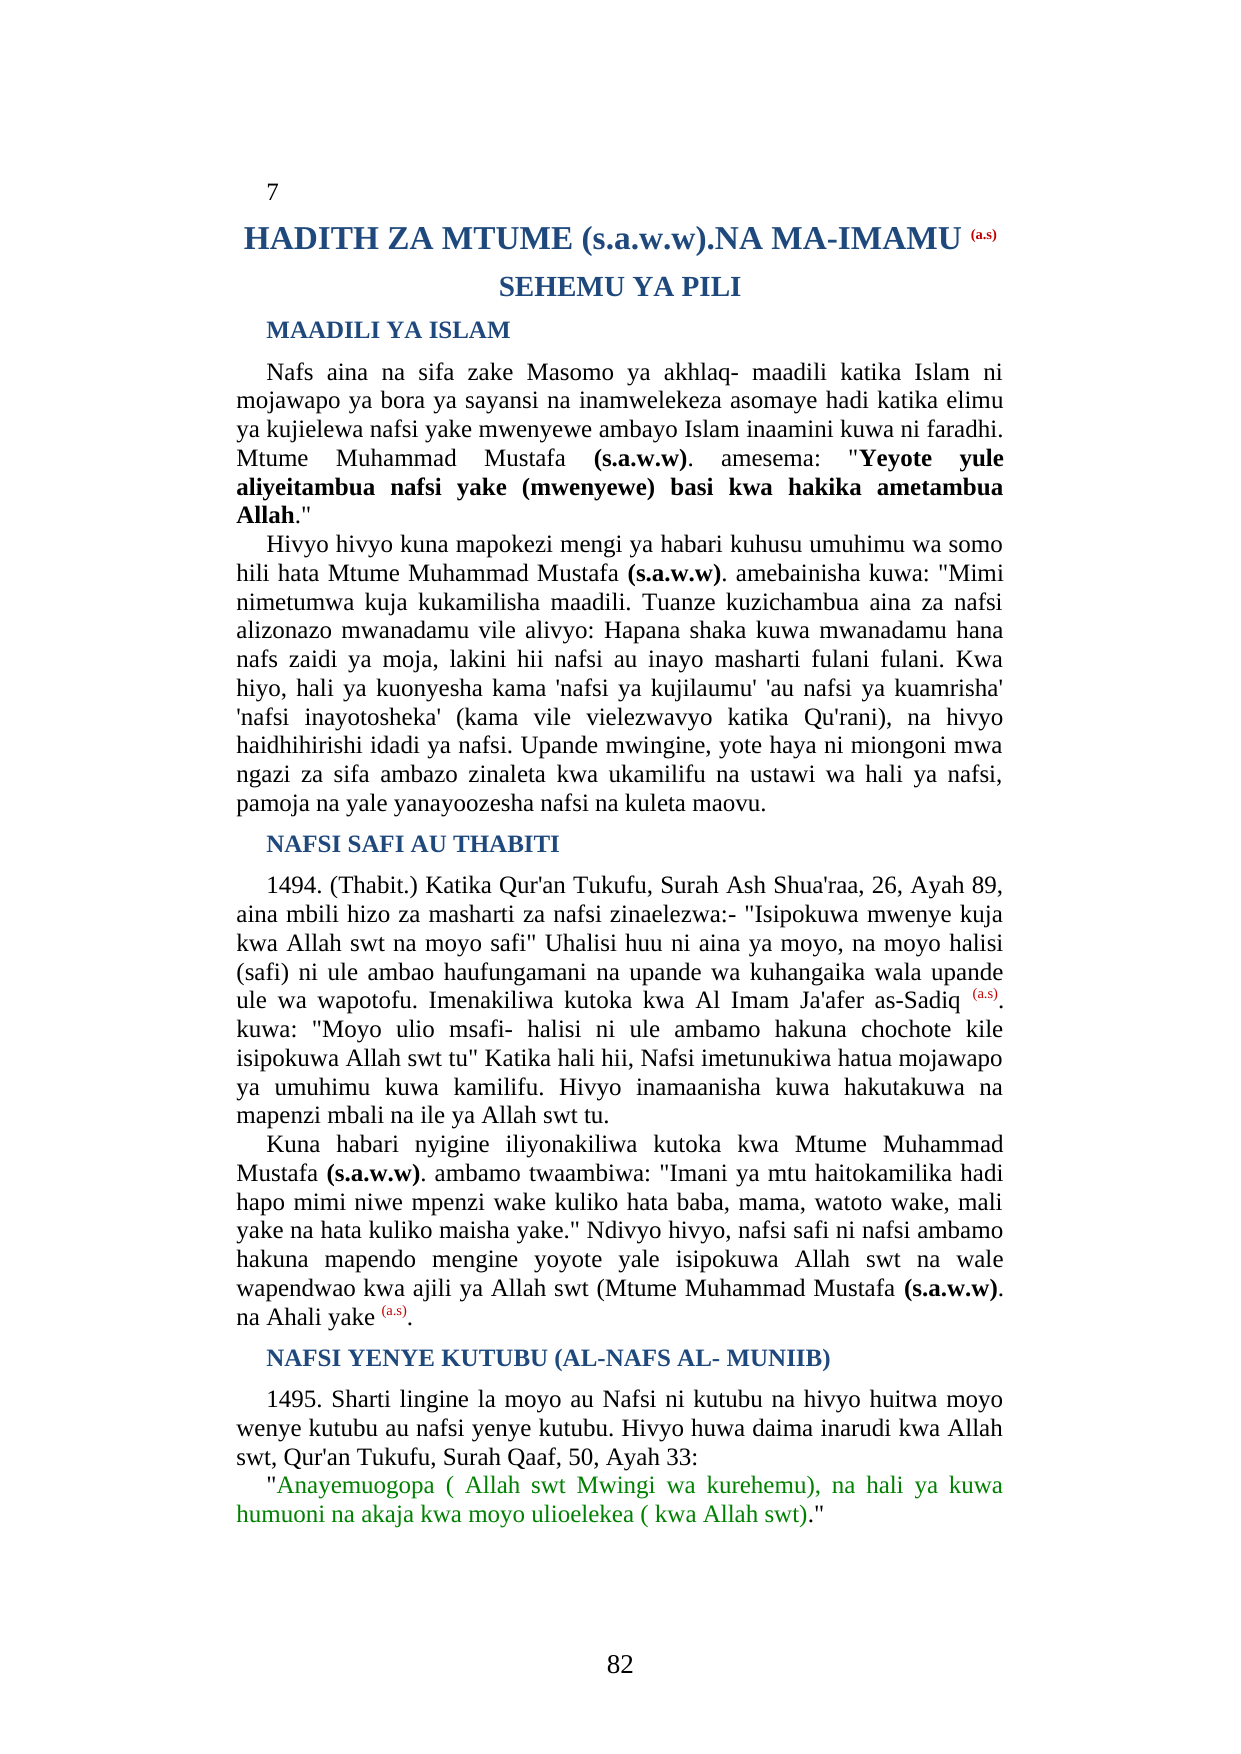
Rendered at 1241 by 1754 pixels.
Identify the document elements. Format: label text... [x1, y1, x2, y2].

subtitle NAFSI YENYE KUTUBU (AL-NAFS AL- MUNIIB) [236, 1343, 1004, 1372]
text Nafs aina na sifa zake Masomo ya akhlaq- maadili katika Islam ni mojawapo ya bora ya sayansi na inamwelekeza asomaye hadi katika elimu ya kujielewa nafsi yake mwenyewe ambayo Islam inaamini kuwa ni faradhi. Mtume Muhammad Mustafa (s.a.w.w). amesema: "Yeyote yule aliyeitambua nafsi yake (mwenyewe) basi kwa hakika ametambua Allah." [236, 357, 1004, 529]
subtitle MAADILI YA ISLAM [236, 315, 1004, 344]
text Kuna habari nyigine iliyonakiliwa kutoka kwa Mtume Muhammad Mustafa (s.a.w.w). ambamo twaambiwa: "Imani ya mtu haitokamilika hadi hapo mimi niwe mpenzi wake kuliko hata baba, mama, watoto wake, mali yake na hata kuliko maisha yake." Ndivyo hivyo, nafsi safi ni nafsi ambamo hakuna mapendo mengine yoyote yale isipokuwa Allah swt na wale wapendwao kwa ajili ya Allah swt (Mtume Muhammad Mustafa (s.a.w.w). na Ahali yake (a.s). [236, 1129, 1004, 1330]
text 7 [236, 177, 1004, 206]
text 1495. Sharti lingine la moyo au Nafsi ni kutubu na hivyo huitwa moyo wenye kutubu au nafsi yenye kutubu. Hivyo huwa daima inarudi kwa Allah swt, Qur'an Tukufu, Surah Qaaf, 50, Ayah 33: [236, 1384, 1004, 1470]
subtitle HADITH ZA MTUME (s.a.w.w).NA MA-IMAMU (a.s) [236, 218, 1004, 257]
text "Anayemuogopa ( Allah swt Mwingi wa kurehemu), na hali ya kuwa humuoni na akaja kwa moyo ulioelekea ( kwa Allah swt)." [236, 1470, 1004, 1528]
subtitle SEHEMU YA PILI [236, 269, 1004, 303]
text Hivyo hivyo kuna mapokezi mengi ya habari kuhusu umuhimu wa somo hili hata Mtume Muhammad Mustafa (s.a.w.w). amebainisha kuwa: "Mimi nimetumwa kuja kukamilisha maadili. Tuanze kuzichambua aina za nafsi alizonazo mwanadamu vile alivyo: Hapana shaka kuwa mwanadamu hana nafs zaidi ya moja, lakini hii nafsi au inayo masharti fulani fulani. Kwa hiyo, hali ya kuonyesha kama 'nafsi ya kujilaumu' 'au nafsi ya kuamrisha' 'nafsi inayotosheka' (kama vile vielezwavyo katika Qu'rani), na hivyo haidhihirishi idadi ya nafsi. Upande mwingine, yote haya ni miongoni mwa ngazi za sifa ambazo zinaleta kwa ukamilifu na ustawi wa hali ya nafsi, pamoja na yale yanayoozesha nafsi na kuleta maovu. [236, 529, 1004, 817]
subtitle NAFSI SAFI AU THABITI [236, 829, 1004, 858]
text 1494. (Thabit.) Katika Qur'an Tukufu, Surah Ash Shua'raa, 26, Ayah 89, aina mbili hizo za masharti za nafsi zinaelezwa:- "Isipokuwa mwenye kuja kwa Allah swt na moyo safi" Uhalisi huu ni aina ya moyo, na moyo halisi (safi) ni ule ambao haufungamani na upande wa kuhangaika wala upande ule wa wapotofu. Imenakiliwa kutoka kwa Al Imam Ja'afer as-Sadiq (a.s). kuwa: "Moyo ulio msafi- halisi ni ule ambamo hakuna chochote kile isipokuwa Allah swt tu" Katika hali hii, Nafsi imetunukiwa hatua mojawapo ya umuhimu kuwa kamilifu. Hivyo inamaanisha kuwa hakutakuwa na mapenzi mbali na ile ya Allah swt tu. [236, 870, 1004, 1129]
